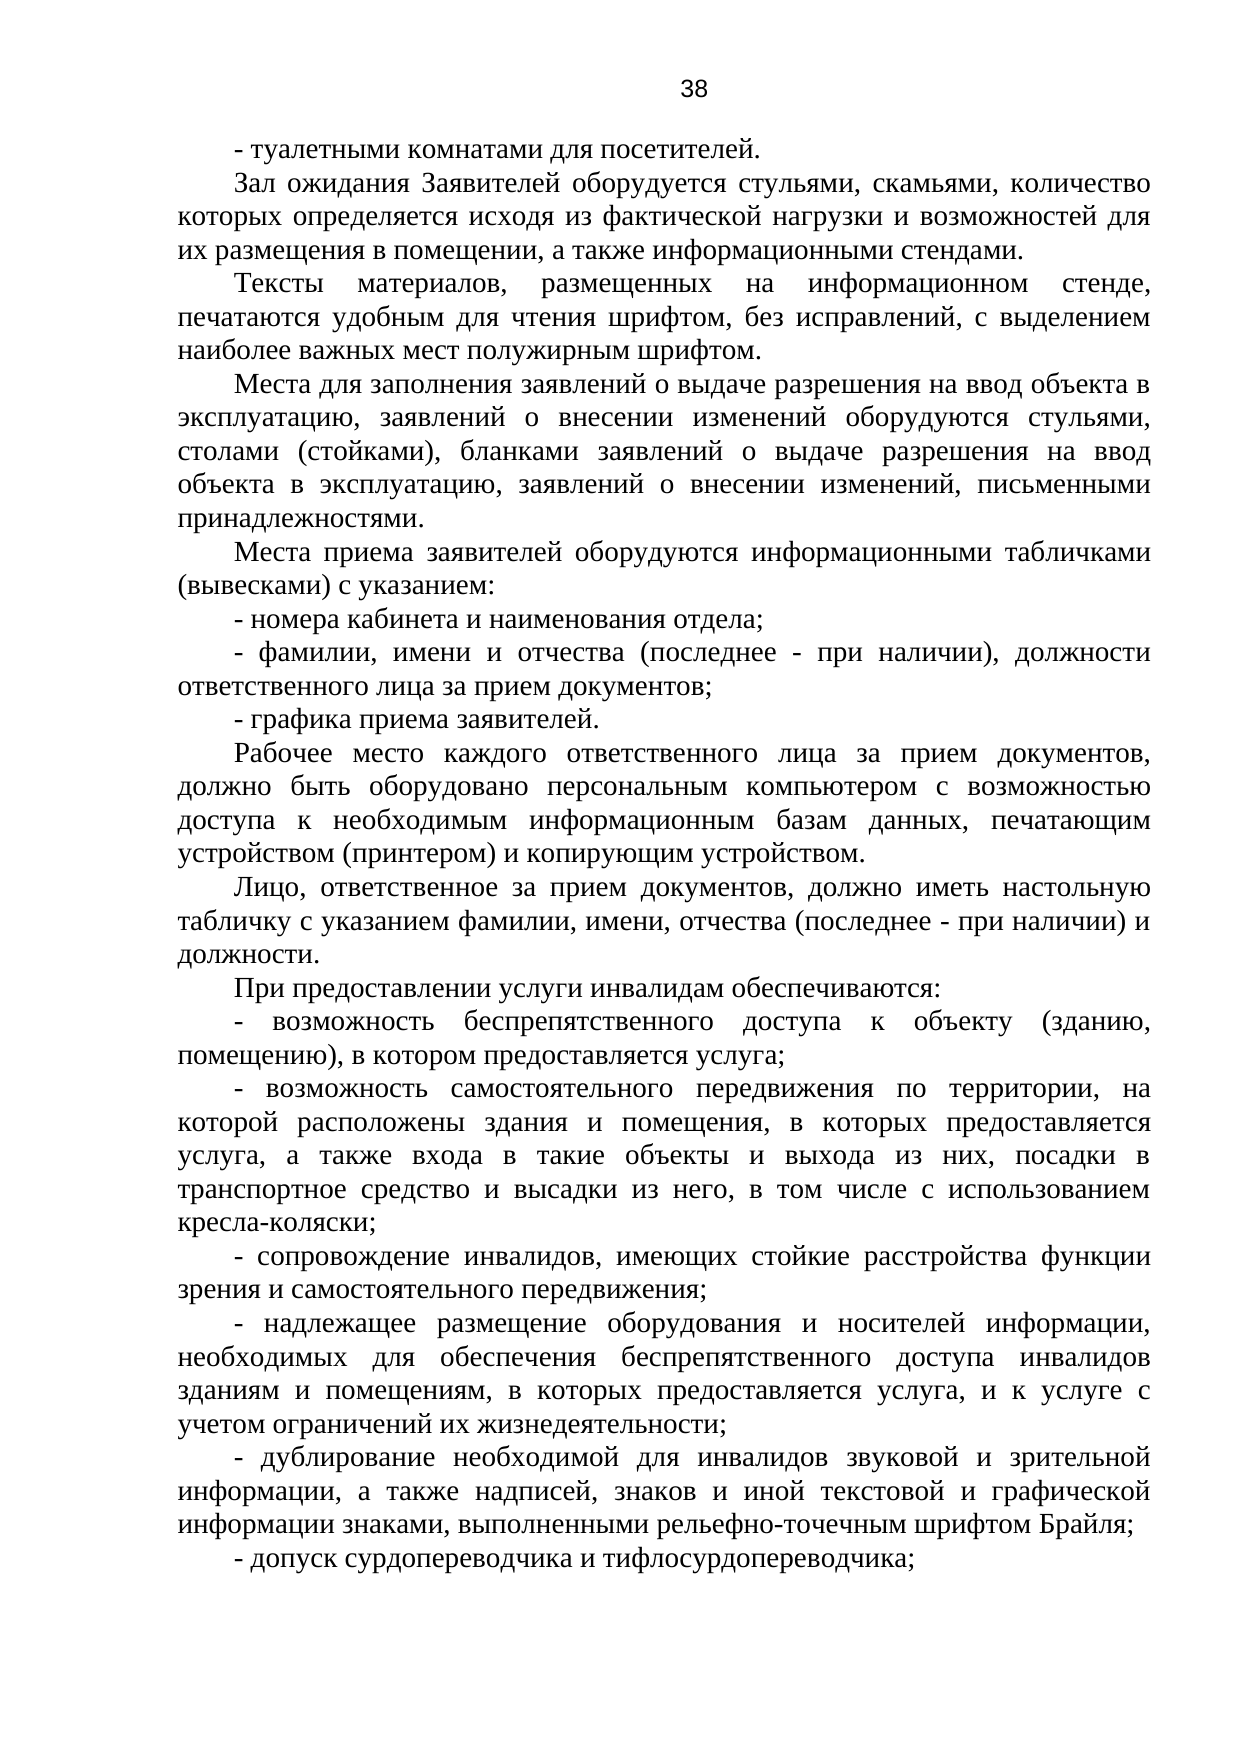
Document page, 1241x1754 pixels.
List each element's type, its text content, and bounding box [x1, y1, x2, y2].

text - возможность беспрепятственного доступа к объекту (зданию, помещению), в котором предоставляется услуга; [177, 1003, 1152, 1070]
text Лицо, ответственное за прием документов, должно иметь настольную табличку с указанием фамилии, имени, отчества (последнее - при наличии) и должности. [177, 869, 1152, 970]
text Тексты материалов, размещенных на информационном стенде, печатаются удобным для чтения шрифтом, без исправлений, с выделением наиболее важных мест полужирным шрифтом. [177, 265, 1152, 366]
text - сопровождение инвалидов, имеющих стойкие расстройства функции зрения и самостоятельного передвижения; [177, 1238, 1152, 1305]
text - туалетными комнатами для посетителей. [177, 131, 1152, 165]
text - возможность самостоятельного передвижения по территории, на которой расположены здания и помещения, в которых предоставляется услуга, а также входа в такие объекты и выхода из них, посадки в транспортное средство и высадки из него, в том числе с использованием кресла-коляски; [177, 1070, 1152, 1238]
text - номера кабинета и наименования отдела; [177, 601, 1152, 634]
text Места приема заявителей оборудуются информационными табличками (вывесками) с указанием: [177, 534, 1152, 601]
text - фамилии, имени и отчества (последнее - при наличии), должности ответственного лица за прием документов; [177, 634, 1152, 701]
text - допуск сурдопереводчика и тифлосурдопереводчика; [177, 1540, 1152, 1573]
text - дублирование необходимой для инвалидов звуковой и зрительной информации, а также надписей, знаков и иной текстовой и графической информации знаками, выполненными рельефно-точечным шрифтом Брайля; [177, 1439, 1152, 1540]
text - графика приема заявителей. [177, 701, 1152, 735]
text Рабочее место каждого ответственного лица за прием документов, должно быть оборудовано персональным компьютером с возможностью доступа к необходимым информационным базам данных, печатающим устройством (принтером) и копирующим устройством. [177, 735, 1152, 869]
text Зал ожидания Заявителей оборудуется стульями, скамьями, количество которых определяется исходя из фактической нагрузки и возможностей для их размещения в помещении, а также информационными стендами. [177, 165, 1152, 265]
text - надлежащее размещение оборудования и носителей информации, необходимых для обеспечения беспрепятственного доступа инвалидов зданиям и помещениям, в которых предоставляется услуга, и к услуге с учетом ограничений их жизнедеятельности; [177, 1305, 1152, 1439]
text При предоставлении услуги инвалидам обеспечиваются: [177, 970, 1152, 1003]
text Места для заполнения заявлений о выдаче разрешения на ввод объекта в эксплуатацию, заявлений о внесении изменений оборудуются стульями, столами (стойками), бланками заявлений о выдаче разрешения на ввод объекта в эксплуатацию, заявлений о внесении изменений, письменными принадлежностями. [177, 366, 1152, 534]
